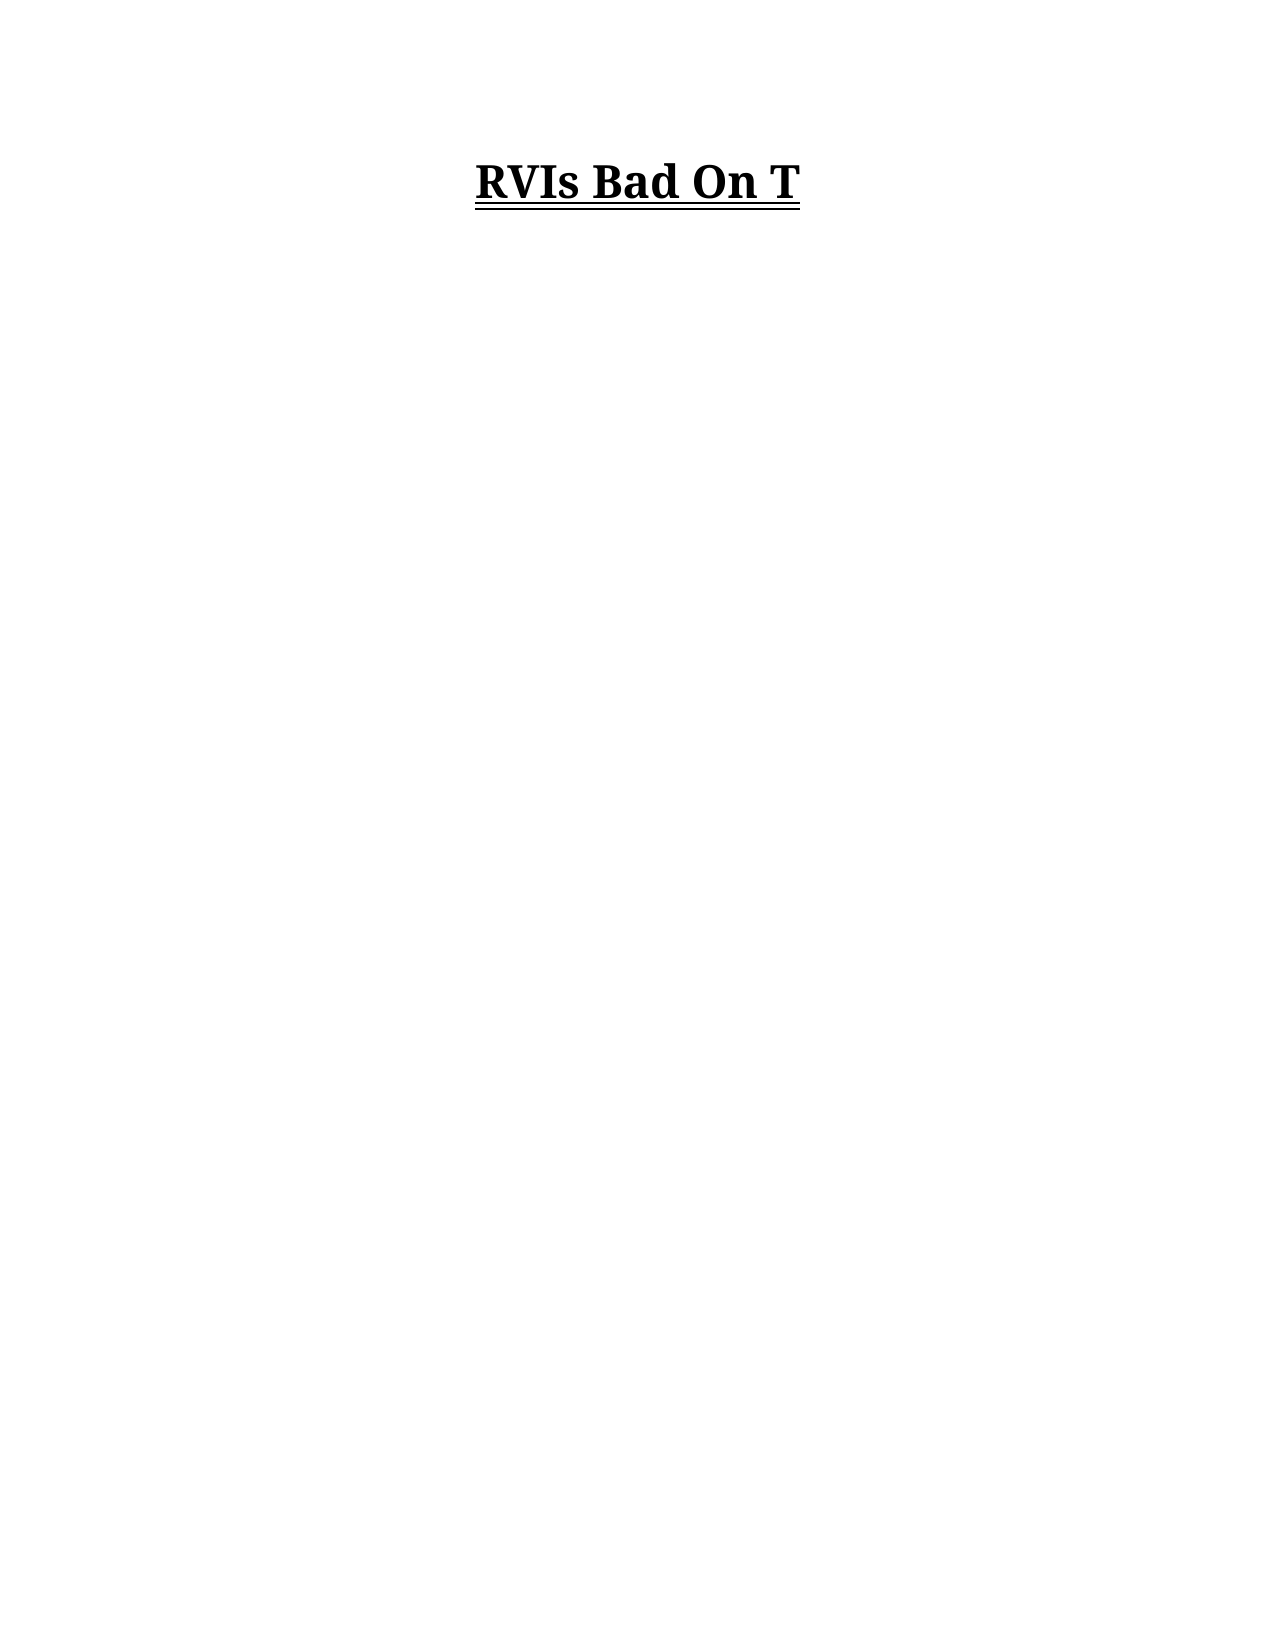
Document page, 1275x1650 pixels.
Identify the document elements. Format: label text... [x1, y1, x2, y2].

subtitle RVIs Bad On T [187, 150, 1087, 212]
